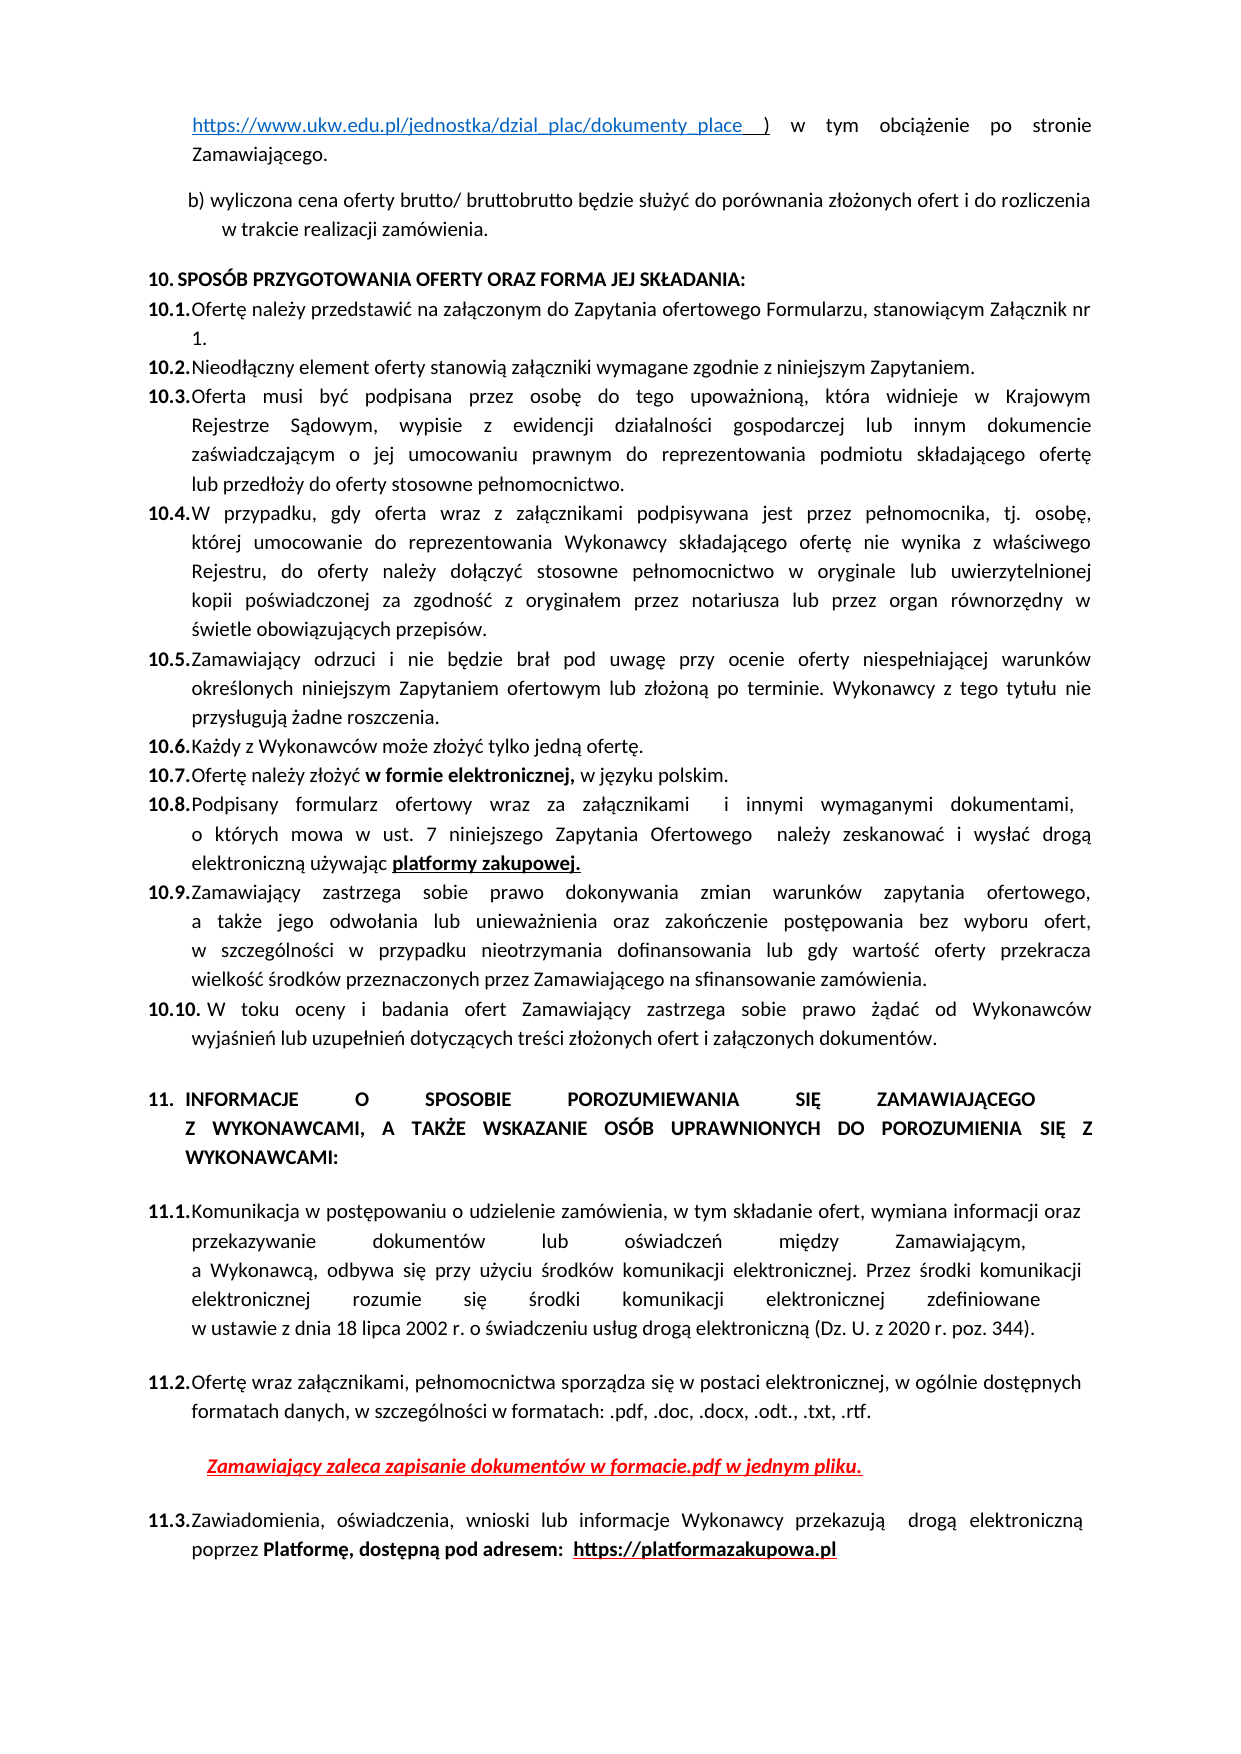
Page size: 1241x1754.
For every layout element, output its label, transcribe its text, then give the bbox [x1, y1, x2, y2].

list Nieodłączny element oferty stanowią załączniki wymagane zgodnie z niniejszym Zapytaniem. [148, 354, 1093, 379]
list Ofertę należy przedstawić na załączonym do Zapytania ofertowego Formularzu, stanowiącym Załącznik nr 1. [148, 296, 1093, 350]
list Zawiadomienia, oświadczenia, wnioski lub informacje Wykonawcy przekazują drogą elektroniczną poprzez Platformę, dostępną pod adresem: https://platformazakupowa.pl [148, 1507, 1083, 1562]
list Zamawiający zastrzega sobie prawo dokonywania zmian warunków zapytania ofertowego, a także jego odwołania lub unieważnienia oraz zakończenie postępowania bez wyboru ofert, w szczególności w przypadku nieotrzymania dofinansowania lub gdy wartość oferty przekracza wielkość środków przeznaczonych przez Zamawiającego na sfinansowanie zamówienia. [148, 879, 1093, 992]
list Oferta musi być podpisana przez osobę do tego upoważnioną, która widnieje w Krajowym Rejestrze Sądowym, wypisie z ewidencji działalności gospodarczej lub innym dokumencie zaświadczającym o jej umocowaniu prawnym do reprezentowania podmiotu składającego ofertę lub przedłoży do oferty stosowne pełnomocnictwo. [148, 383, 1093, 496]
list INFORMACJE O SPOSOBIE POROZUMIEWANIA SIĘ ZAMAWIAJĄCEGO Z WYKONAWCAMI, A TAKŻE WSKAZANIE OSÓB UPRAWNIONYCH DO POROZUMIENIA SIĘ Z WYKONAWCAMI: [148, 1086, 1093, 1170]
list Zamawiający odrzuci i nie będzie brał pod uwagę przy ocenie oferty niespełniającej warunków określonych niniejszym Zapytaniem ofertowym lub złożoną po terminie. Wykonawcy z tego tytułu nie przysługują żadne roszczenia. [148, 646, 1093, 729]
list b) wyliczona cena oferty brutto/ bruttobrutto będzie służyć do porównania złożonych ofert i do rozliczenia w trakcie realizacji zamówienia. [177, 213, 1093, 242]
list W toku oceny i badania ofert Zamawiający zastrzega sobie prawo żądać od Wykonawców wyjaśnień lub uzupełnień dotyczących treści złożonych ofert i załączonych dokumentów. [148, 996, 1093, 1050]
list W przypadku, gdy oferta wraz z załącznikami podpisywana jest przez pełnomocnika, tj. osobę, której umocowanie do reprezentowania Wykonawcy składającego ofertę nie wynika z właściwego Rejestru, do oferty należy dołączyć stosowne pełnomocnictwo w oryginale lub uwierzytelnionej kopii poświadczonej za zgodność z oryginałem przez notariusza lub przez organ równorzędny w świetle obowiązujących przepisów. [148, 500, 1093, 642]
list Podpisany formularz ofertowy wraz za załącznikami i innymi wymaganymi dokumentami, o których mowa w ust. 7 niniejszego Zapytania Ofertowego należy zeskanować i wysłać drogą elektroniczną używając platformy zakupowej. [148, 792, 1093, 875]
list Ofertę należy złożyć w formie elektronicznej, w języku polskim. [148, 762, 1093, 788]
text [177, 112, 1093, 167]
list Każdy z Wykonawców może złożyć tylko jedną ofertę. [148, 733, 1093, 759]
text Zamawiający zaleca zapisanie dokumentów w formacie.pdf w jednym pliku. [148, 1453, 1083, 1478]
list Ofertę wraz załącznikami, pełnomocnictwa sporządza się w postaci elektronicznej, w ogólnie dostępnych formatach danych, w szczególności w formatach: .pdf, .doc, .docx, .odt., .txt, .rtf. [148, 1369, 1083, 1424]
list SPOSÓB PRZYGOTOWANIA OFERTY ORAZ FORMA JEJ SKŁADANIA: [148, 267, 1093, 292]
list Komunikacja w postępowaniu o udzielenie zamówienia, w tym składanie ofert, wymiana informacji oraz przekazywanie dokumentów lub oświadczeń między Zamawiającym, a Wykonawcą, odbywa się przy użyciu środków komunikacji elektronicznej. Przez środki komunikacji elektronicznej rozumie się środki komunikacji elektronicznej zdefiniowane w ustawie z dnia 18 lipca 2002 r. o świadczeniu usług drogą elektroniczną (Dz. U. z 2020 r. poz. 344). [148, 1199, 1083, 1341]
